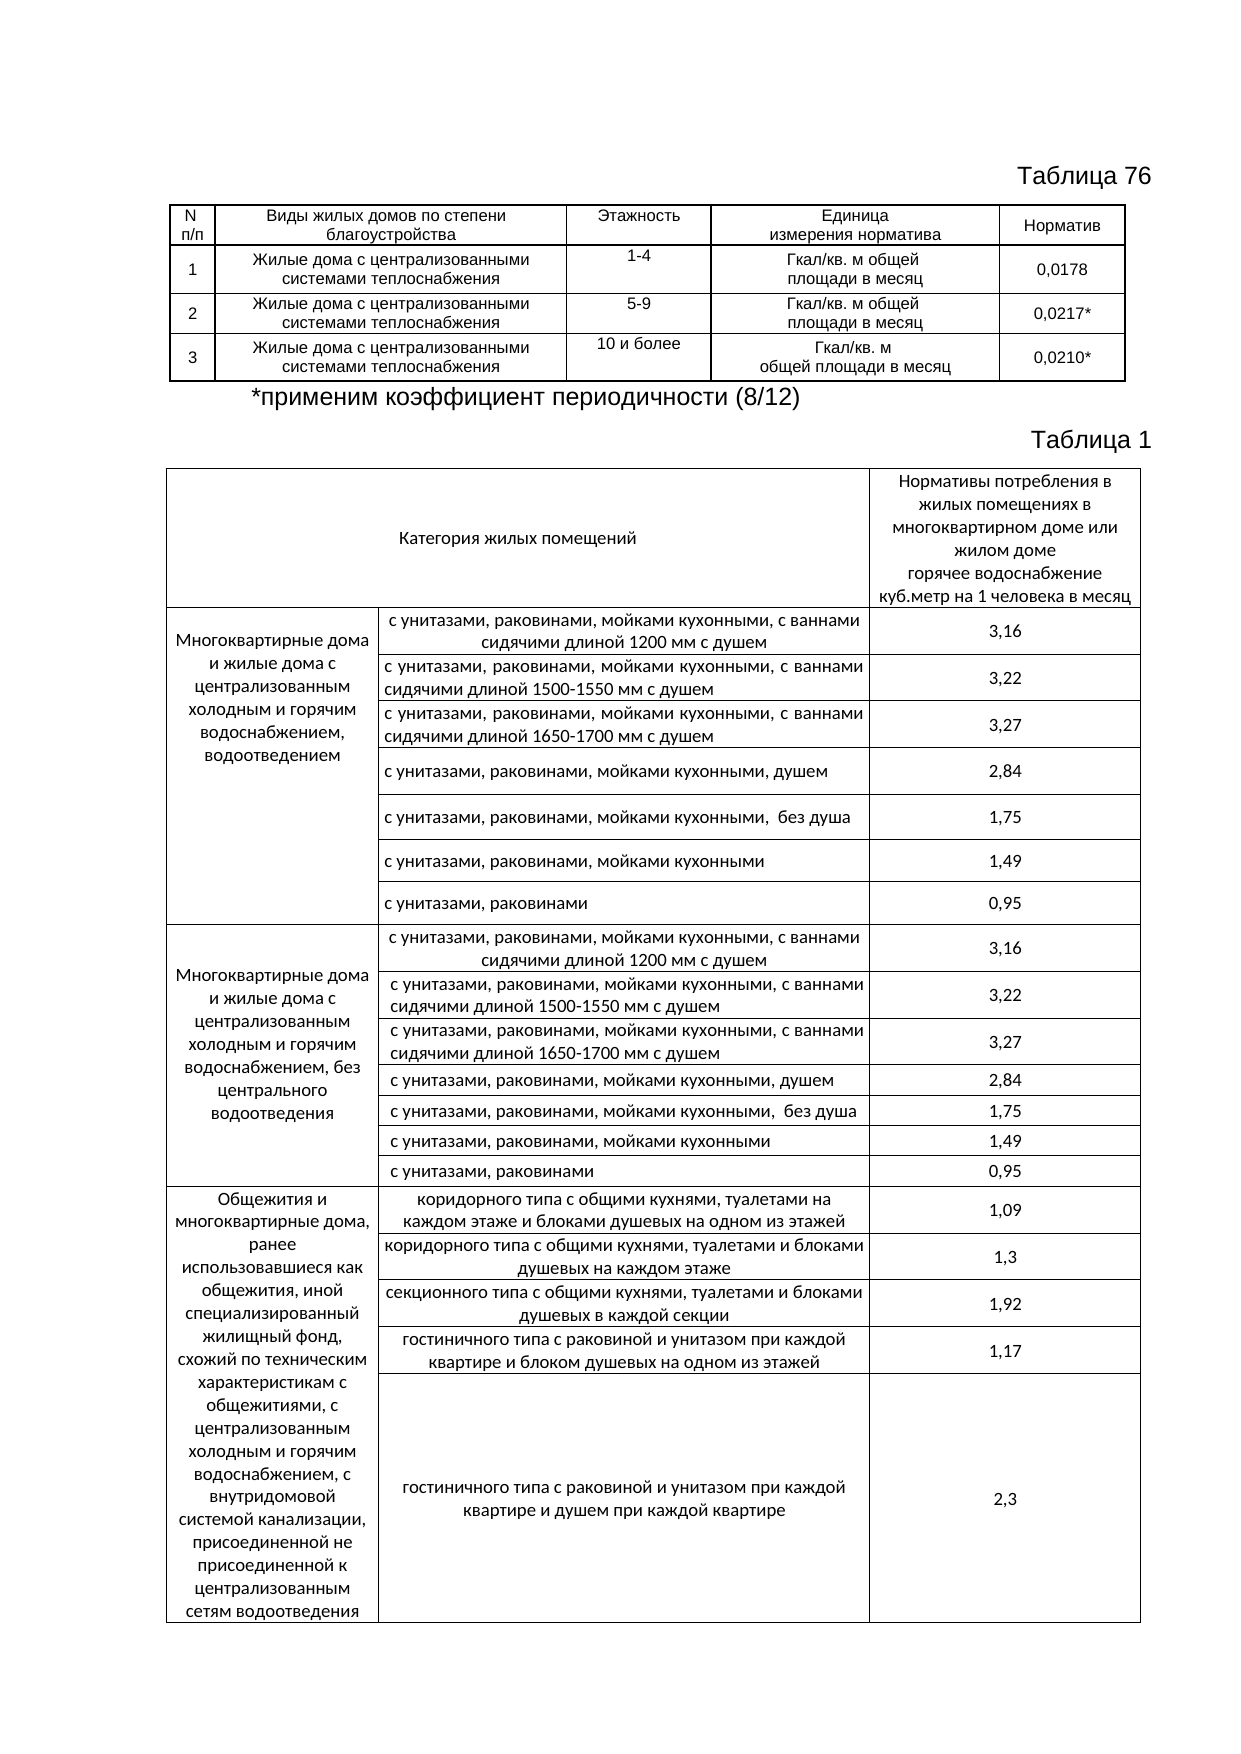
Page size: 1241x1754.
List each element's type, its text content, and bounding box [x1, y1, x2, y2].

table_cell Гкал/кв. м общей площади в месяц [712, 294, 999, 332]
table_cell коридорного типа с общими кухнями, туалетами и блоками душевых на каждом этаже [379, 1234, 869, 1279]
table_cell секционного типа с общими кухнями, туалетами и блоками душевых в каждой секции [379, 1280, 869, 1326]
table_cell Общежития и многоквартирные дома, ранее использовавшиеся как общежития, иной специализированный жилищный фонд, схожий по техническим характеристикам с общежитиями, с централизованным холодным и горячим водоснабжением, с внутридомовой системой канализации, присоединенной не присоединенной к централизованным сетям водоотведения [167, 1187, 378, 1622]
table_cell с унитазами, раковинами [379, 882, 869, 924]
table_cell Многоквартирные дома и жилые дома с централизованным холодным и горячим водоснабжением, без центрального водоотведения [167, 925, 378, 1186]
table_header Виды жилых домов по степени благоустройства [216, 206, 566, 244]
table_cell 2,84 [870, 1065, 1140, 1095]
table_header Норматив [1000, 206, 1124, 244]
table_cell Жилые дома с централизованными системами теплоснабжения [216, 294, 566, 332]
table_cell 3,16 [870, 925, 1140, 971]
table_cell 1 [171, 246, 214, 292]
table_cell 0,95 [870, 1156, 1140, 1186]
table_cell с унитазами, раковинами, мойками кухонными, с ваннами сидячими длиной 1200 мм с душем [379, 925, 869, 971]
table_cell 10 и более [567, 334, 710, 380]
table_cell гостиничного типа с раковиной и унитазом при каждой квартире и блоком душевых на одном из этажей [379, 1327, 869, 1373]
table_cell Гкал/кв. м общей площади в месяц [712, 246, 999, 292]
table_header Единица измерения норматива [712, 206, 999, 244]
table_cell 1,49 [870, 1126, 1140, 1155]
table_cell Многоквартирные дома и жилые дома с централизованным холодным и горячим водоснабжением, водоотведением [167, 608, 378, 924]
table_cell 3,22 [870, 655, 1140, 700]
table_cell 3 [171, 334, 214, 380]
text *применим коэффициент периодичности (8/12) [251, 382, 1152, 411]
table_header N п/п [171, 206, 214, 244]
table_cell 1,75 [870, 795, 1140, 839]
table_cell с унитазами, раковинами, мойками кухонными, с ваннами сидячими длиной 1500-1550 мм с душем [379, 655, 869, 700]
table_cell с унитазами, раковинами, мойками кухонными, без душа [379, 1096, 869, 1125]
table_cell 0,0210* [1000, 334, 1124, 380]
table_cell 0,0217* [1000, 294, 1124, 332]
table_cell Жилые дома с централизованными системами теплоснабжения [216, 334, 566, 380]
table_cell 2,3 [870, 1374, 1140, 1622]
table_cell Гкал/кв. м общей площади в месяц [712, 334, 999, 380]
table_cell 2,84 [870, 748, 1140, 794]
table_cell с унитазами, раковинами, мойками кухонными, душем [379, 748, 869, 794]
table_cell с унитазами, раковинами, мойками кухонными [379, 840, 869, 881]
table_cell с унитазами, раковинами, мойками кухонными, с ваннами сидячими длиной 1200 мм с душем [379, 608, 869, 653]
table_cell гостиничного типа с раковиной и унитазом при каждой квартире и душем при каждой квартире [379, 1374, 869, 1622]
table_cell 0,95 [870, 882, 1140, 924]
table_cell 1-4 [567, 246, 710, 292]
table_cell с унитазами, раковинами [379, 1156, 869, 1186]
table_cell 1,09 [870, 1187, 1140, 1232]
table_cell с унитазами, раковинами, мойками кухонными, душем [379, 1065, 869, 1095]
table_cell с унитазами, раковинами, мойками кухонными, с ваннами сидячими длиной 1500-1550 мм с душем [379, 972, 869, 1017]
table_header Этажность [567, 206, 710, 244]
table_cell с унитазами, раковинами, мойками кухонными, с ваннами сидячими длиной 1650-1700 мм с душем [379, 701, 869, 747]
table_cell с унитазами, раковинами, мойками кухонными, без душа [379, 795, 869, 839]
table_cell 2 [171, 294, 214, 332]
table_cell 3,16 [870, 608, 1140, 653]
table_cell с унитазами, раковинами, мойками кухонными, с ваннами сидячими длиной 1650-1700 мм с душем [379, 1019, 869, 1064]
table_header Нормативы потребления в жилых помещениях в многоквартирном доме или жилом доме горячее водоснабжение куб.метр на 1 человека в месяц [870, 469, 1140, 607]
table_cell 5-9 [567, 294, 710, 332]
table_cell 1,92 [870, 1280, 1140, 1326]
table_cell с унитазами, раковинами, мойками кухонными [379, 1126, 869, 1155]
table_header Категория жилых помещений [167, 469, 869, 607]
table_cell 3,22 [870, 972, 1140, 1017]
table_cell 1,17 [870, 1327, 1140, 1373]
table_cell Жилые дома с централизованными системами теплоснабжения [216, 246, 566, 292]
table_cell 1,3 [870, 1234, 1140, 1279]
table_cell 1,75 [870, 1096, 1140, 1125]
table_cell коридорного типа с общими кухнями, туалетами на каждом этаже и блоками душевых на одном из этажей [379, 1187, 869, 1232]
text Таблица 76 [177, 161, 1152, 190]
table_cell 1,49 [870, 840, 1140, 881]
table_cell 0,0178 [1000, 246, 1124, 292]
table_cell 3,27 [870, 1019, 1140, 1064]
table_cell 3,27 [870, 701, 1140, 747]
